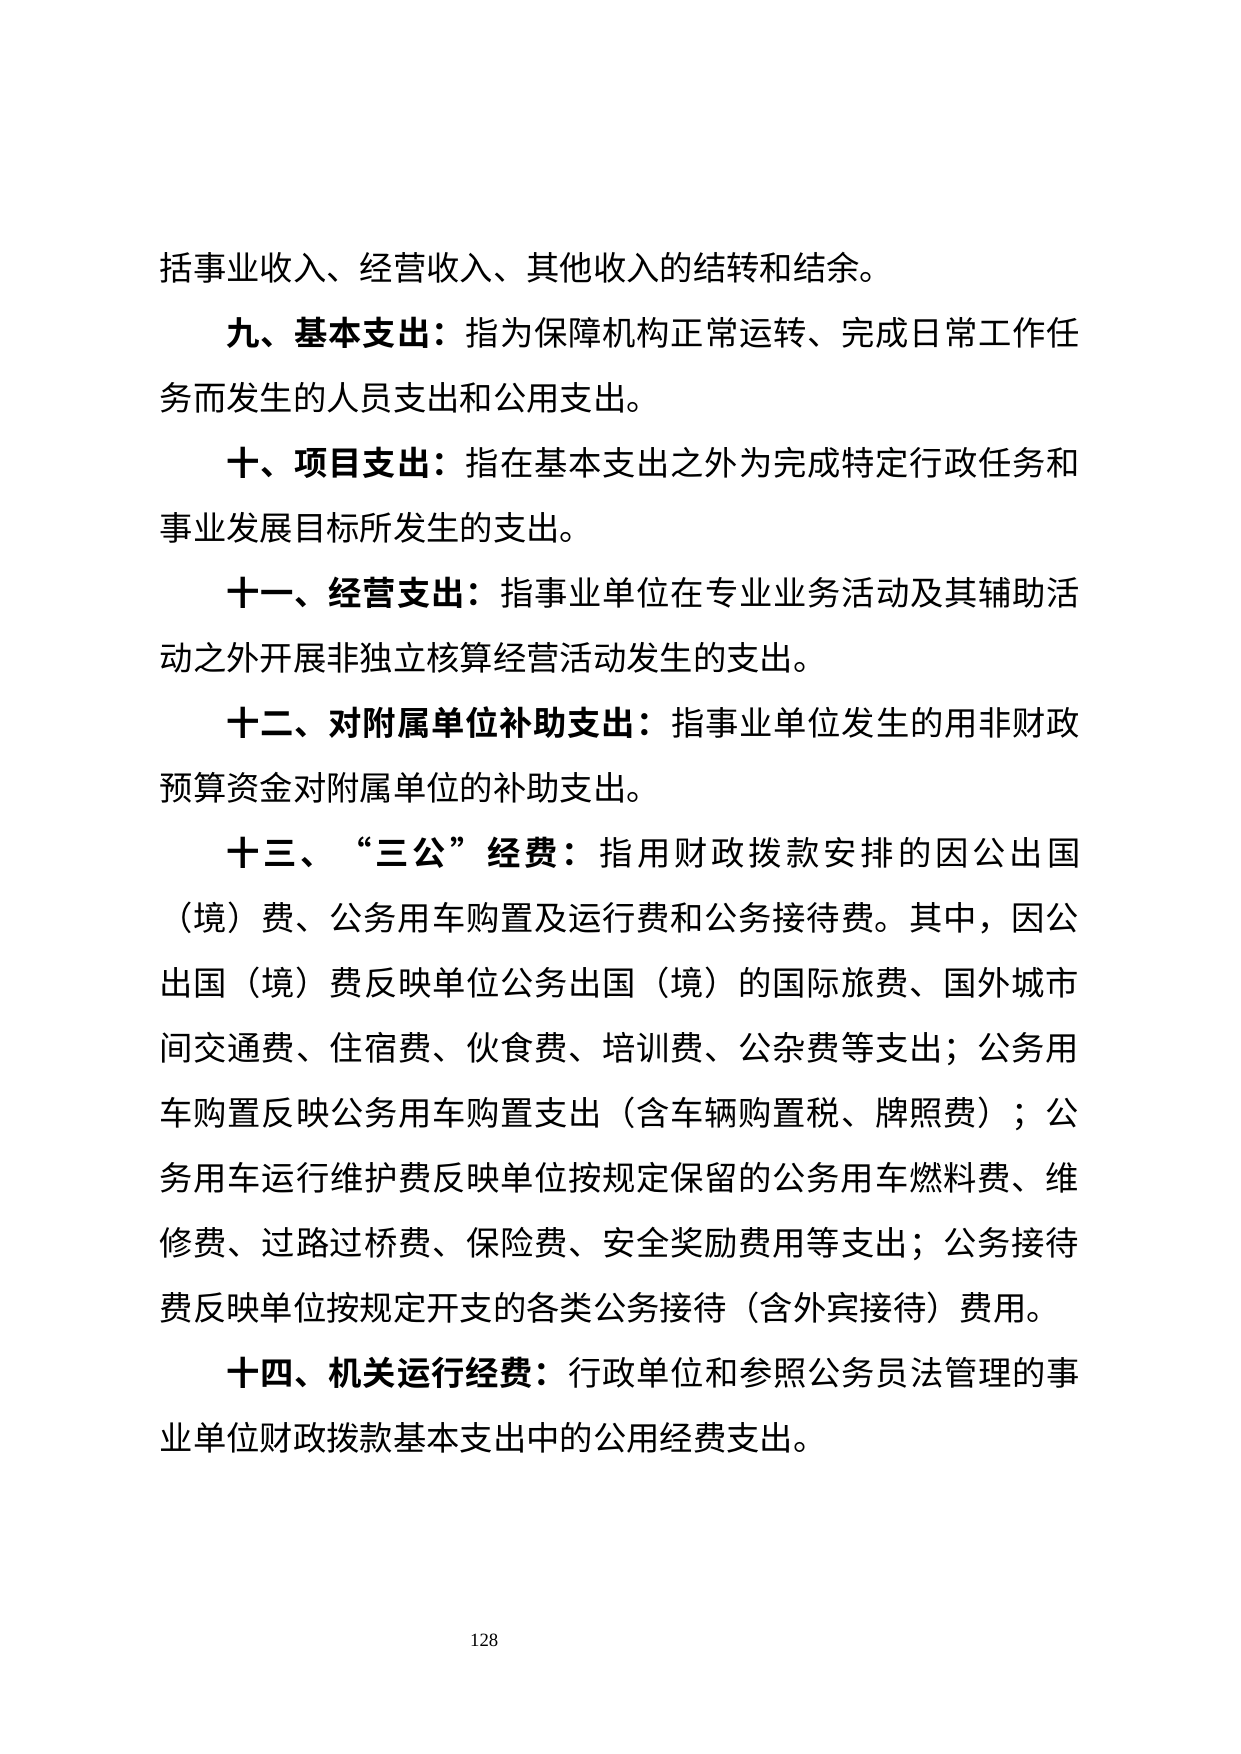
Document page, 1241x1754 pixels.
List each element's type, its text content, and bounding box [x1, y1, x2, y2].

text 十三、“三公”经费：指用财政拨款安排的因公出国（境）费、公务用车购置及运行费和公务接待费。其中，因公出国（境）费反映单位公务出国（境）的国际旅费、国外城市间交通费、住宿费、伙食费、培训费、公杂费等支出；公务用车购置反映公务用车购置支出（含车辆购置税、牌照费）；公务用车运行维护费反映单位按规定保留的公务用车燃料费、维修费、过路过桥费、保险费、安全奖励费用等支出；公务接待费反映单位按规定开支的各类公务接待（含外宾接待）费用。 [159, 818, 1081, 1338]
text 十四、机关运行经费：行政单位和参照公务员法管理的事业单位财政拨款基本支出中的公用经费支出。 [159, 1338, 1081, 1468]
text 十二、对附属单位补助支出：指事业单位发生的用非财政预算资金对附属单位的补助支出。 [159, 688, 1081, 818]
text 九、基本支出：指为保障机构正常运转、完成日常工作任务而发生的人员支出和公用支出。 [159, 298, 1081, 428]
text 十、项目支出：指在基本支出之外为完成特定行政任务和事业发展目标所发生的支出。 [159, 428, 1081, 558]
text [159, 233, 1081, 298]
text 十一、经营支出：指事业单位在专业业务活动及其辅助活动之外开展非独立核算经营活动发生的支出。 [159, 558, 1081, 688]
